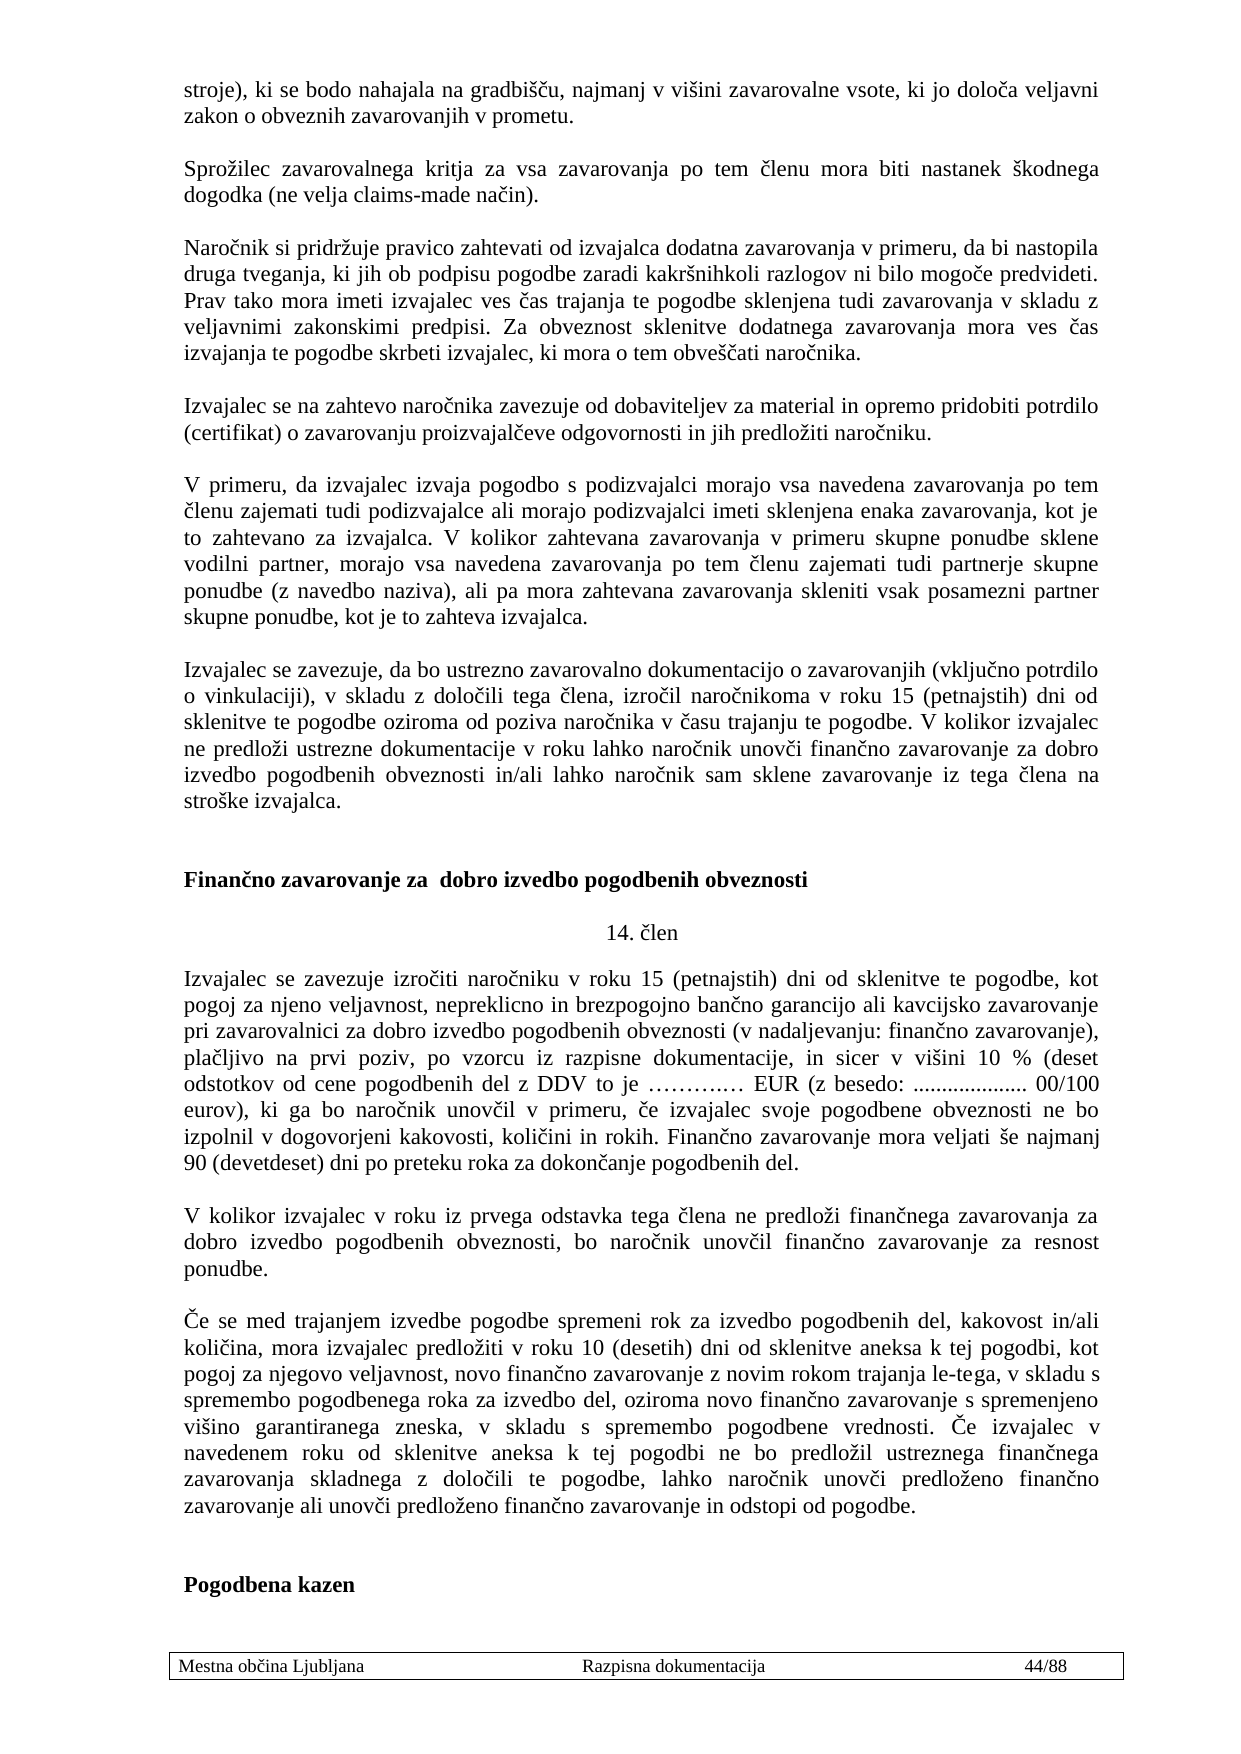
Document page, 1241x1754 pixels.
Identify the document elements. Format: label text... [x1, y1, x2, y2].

text Izvajalec se zavezuje izročiti naročniku v roku 15 (petnajstih) dni od sklenitve te pogodbe, kot pogoj za njeno veljavnost, nepreklicno in brezpogojno bančno garancijo ali kavcijsko zavarovanje pri zavarovalnici za dobro izvedbo pogodbenih obveznosti (v nadaljevanju: finančno zavarovanje), plačljivo na prvi poziv, po vzorcu iz razpisne dokumentacije, in sicer v višini 10 % (deset odstotkov od cene pogodbenih del z DDV to je ……….… EUR (z besedo: .................... 00/100 eurov), ki ga bo naročnik unovčil v primeru, če izvajalec svoje pogodbene obveznosti ne bo izpolnil v dogovorjeni kakovosti, količini in rokih. Finančno zavarovanje mora veljati še najmanj 90 (devetdeset) dni po preteku roka za dokončanje pogodbenih del. [184, 965, 1100, 1176]
text Pogodbena kazen [184, 1571, 1100, 1597]
text Izvajalec se na zahtevo naročnika zavezuje od dobaviteljev za material in opremo pridobiti potrdilo (certifikat) o zavarovanju proizvajalčeve odgovornosti in jih predložiti naročniku. [184, 392, 1100, 445]
text Izvajalec se zavezuje, da bo ustrezno zavarovalno dokumentacijo o zavarovanjih (vključno potrdilo o vinkulaciji), v skladu z določili tega člena, izročil naročnikoma v roku 15 (petnajstih) dni od sklenitve te pogodbe oziroma od poziva naročnika v času trajanju te pogodbe. V kolikor izvajalec ne predloži ustrezne dokumentacije v roku lahko naročnik unovči finančno zavarovanje za dobro izvedbo pogodbenih obveznosti in/ali lahko naročnik sam sklene zavarovanje iz tega člena na stroške izvajalca. [184, 656, 1100, 814]
text 14. člen [184, 919, 1100, 946]
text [184, 76, 1100, 129]
text Če se med trajanjem izvedbe pogodbe spremeni rok za izvedbo pogodbenih del, kakovost in/ali količina, mora izvajalec predložiti v roku 10 (desetih) dni od sklenitve aneksa k tej pogodbi, kot pogoj za njegovo veljavnost, novo finančno zavarovanje z novim rokom trajanja le-tega, v skladu s spremembo pogodbenega roka za izvedbo del, oziroma novo finančno zavarovanje s spremenjeno višino garantiranega zneska, v skladu s spremembo pogodbene vrednosti. Če izvajalec v navedenem roku od sklenitve aneksa k tej pogodbi ne bo predložil ustreznega finančnega zavarovanja skladnega z določili te pogodbe, lahko naročnik unovči predloženo finančno zavarovanje ali unovči predloženo finančno zavarovanje in odstopi od pogodbe. [184, 1307, 1100, 1518]
text Sprožilec zavarovalnega kritja za vsa zavarovanja po tem členu mora biti nastanek škodnega dogodka (ne velja claims-made način). [184, 155, 1100, 208]
text Naročnik si pridržuje pravico zahtevati od izvajalca dodatna zavarovanja v primeru, da bi nastopila druga tveganja, ki jih ob podpisu pogodbe zaradi kakršnihkoli razlogov ni bilo mogoče predvideti. Prav tako mora imeti izvajalec ves čas trajanja te pogodbe sklenjena tudi zavarovanja v skladu z veljavnimi zakonskimi predpisi. Za obveznost sklenitve dodatnega zavarovanja mora ves čas izvajanja te pogodbe skrbeti izvajalec, ki mora o tem obveščati naročnika. [184, 234, 1100, 366]
text Finančno zavarovanje za dobro izvedbo pogodbenih obveznosti [184, 867, 1100, 893]
text V primeru, da izvajalec izvaja pogodbo s podizvajalci morajo vsa navedena zavarovanja po tem členu zajemati tudi podizvajalce ali morajo podizvajalci imeti sklenjena enaka zavarovanja, kot je to zahtevano za izvajalca. V kolikor zahtevana zavarovanja v primeru skupne ponudbe sklene vodilni partner, morajo vsa navedena zavarovanja po tem členu zajemati tudi partnerje skupne ponudbe (z navedbo naziva), ali pa mora zahtevana zavarovanja skleniti vsak posamezni partner skupne ponudbe, kot je to zahteva izvajalca. [184, 471, 1100, 629]
text V kolikor izvajalec v roku iz prvega odstavka tega člena ne predloži finančnega zavarovanja za dobro izvedbo pogodbenih obveznosti, bo naročnik unovčil finančno zavarovanje za resnost ponudbe. [184, 1202, 1100, 1281]
